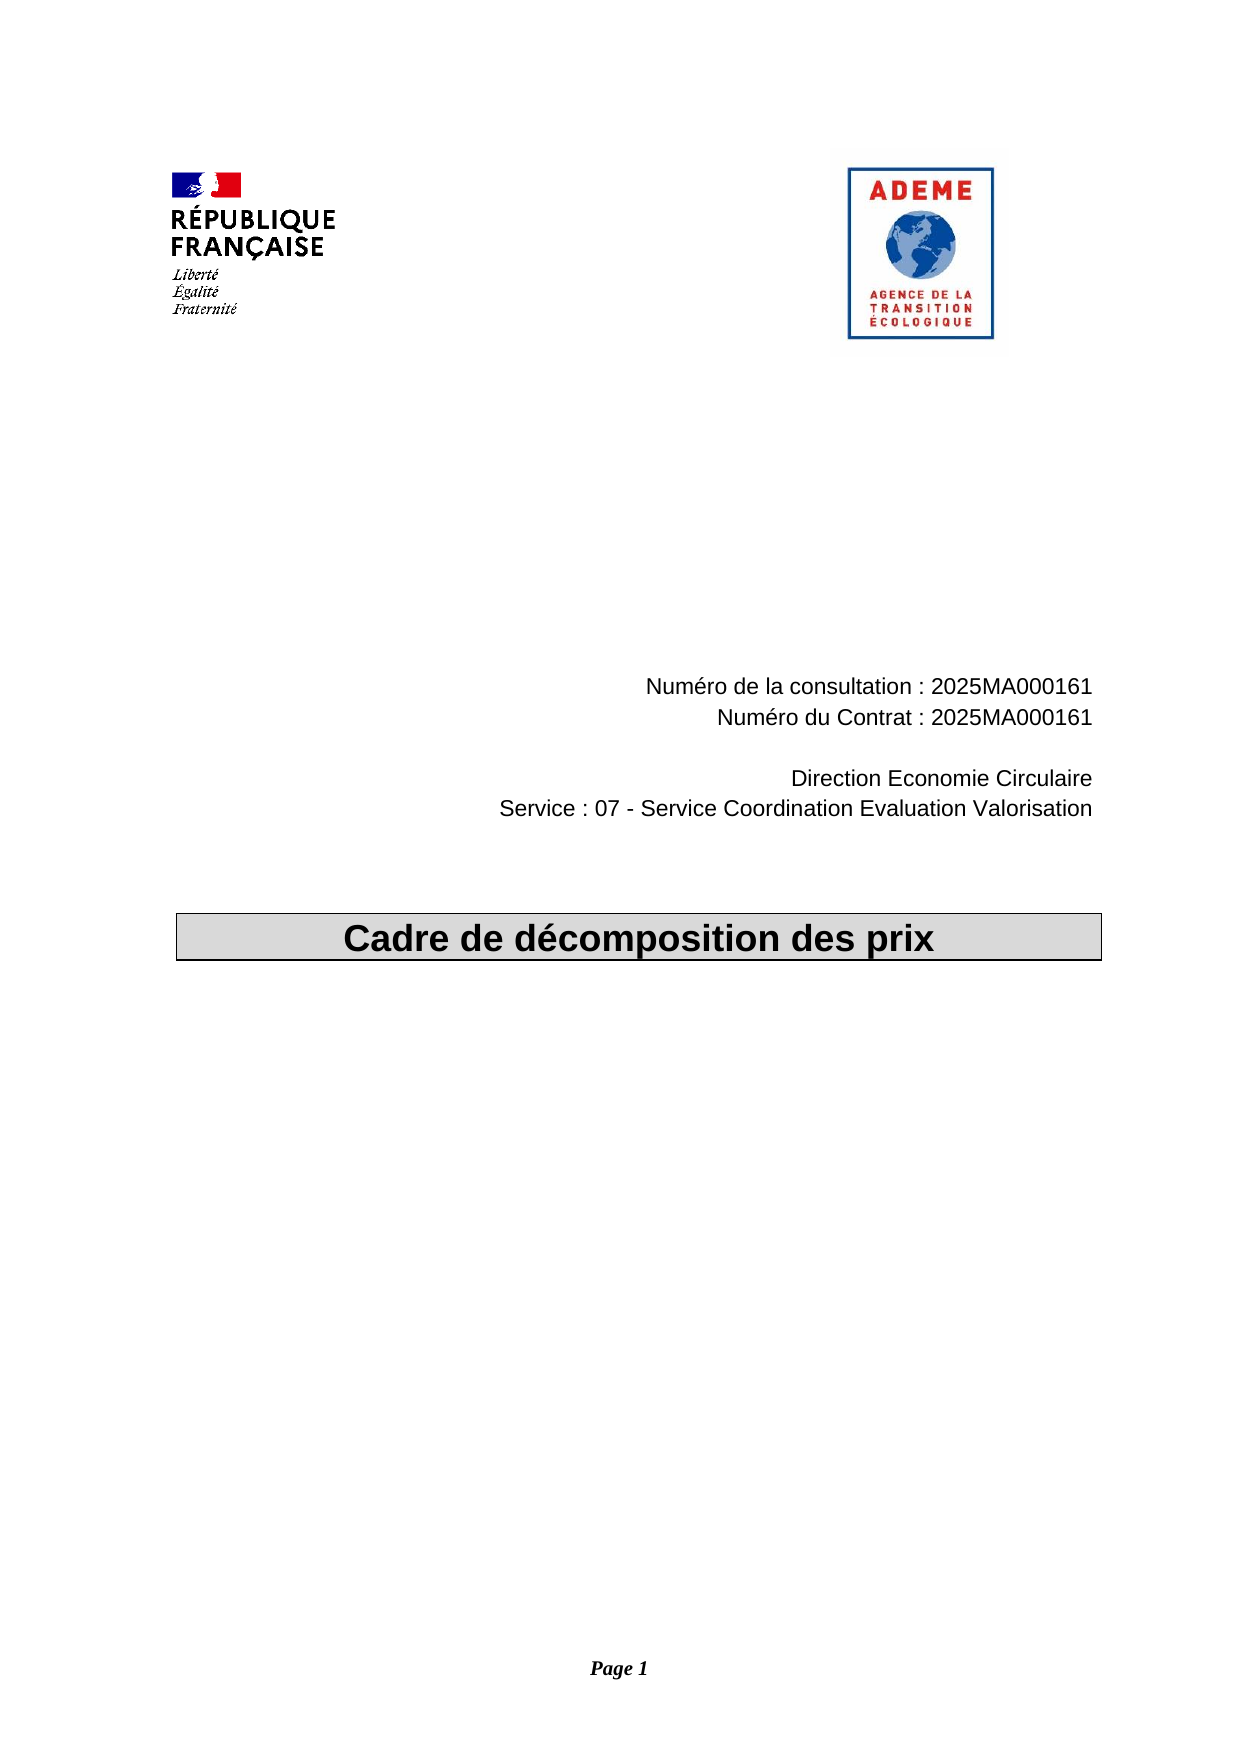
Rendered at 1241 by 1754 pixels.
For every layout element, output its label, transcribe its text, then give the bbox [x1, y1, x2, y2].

text Service : 07 - Service Coordination Evaluation Valorisation [148, 795, 1093, 822]
text Numéro du Contrat : 2025MA000161 [148, 704, 1093, 730]
text Numéro de la consultation : 2025MA000161 [148, 673, 1093, 699]
text Cadre de décomposition des prix [177, 914, 1101, 959]
picture [147, 147, 359, 339]
text Direction Economie Circulaire [148, 765, 1093, 791]
picture [828, 148, 1009, 354]
